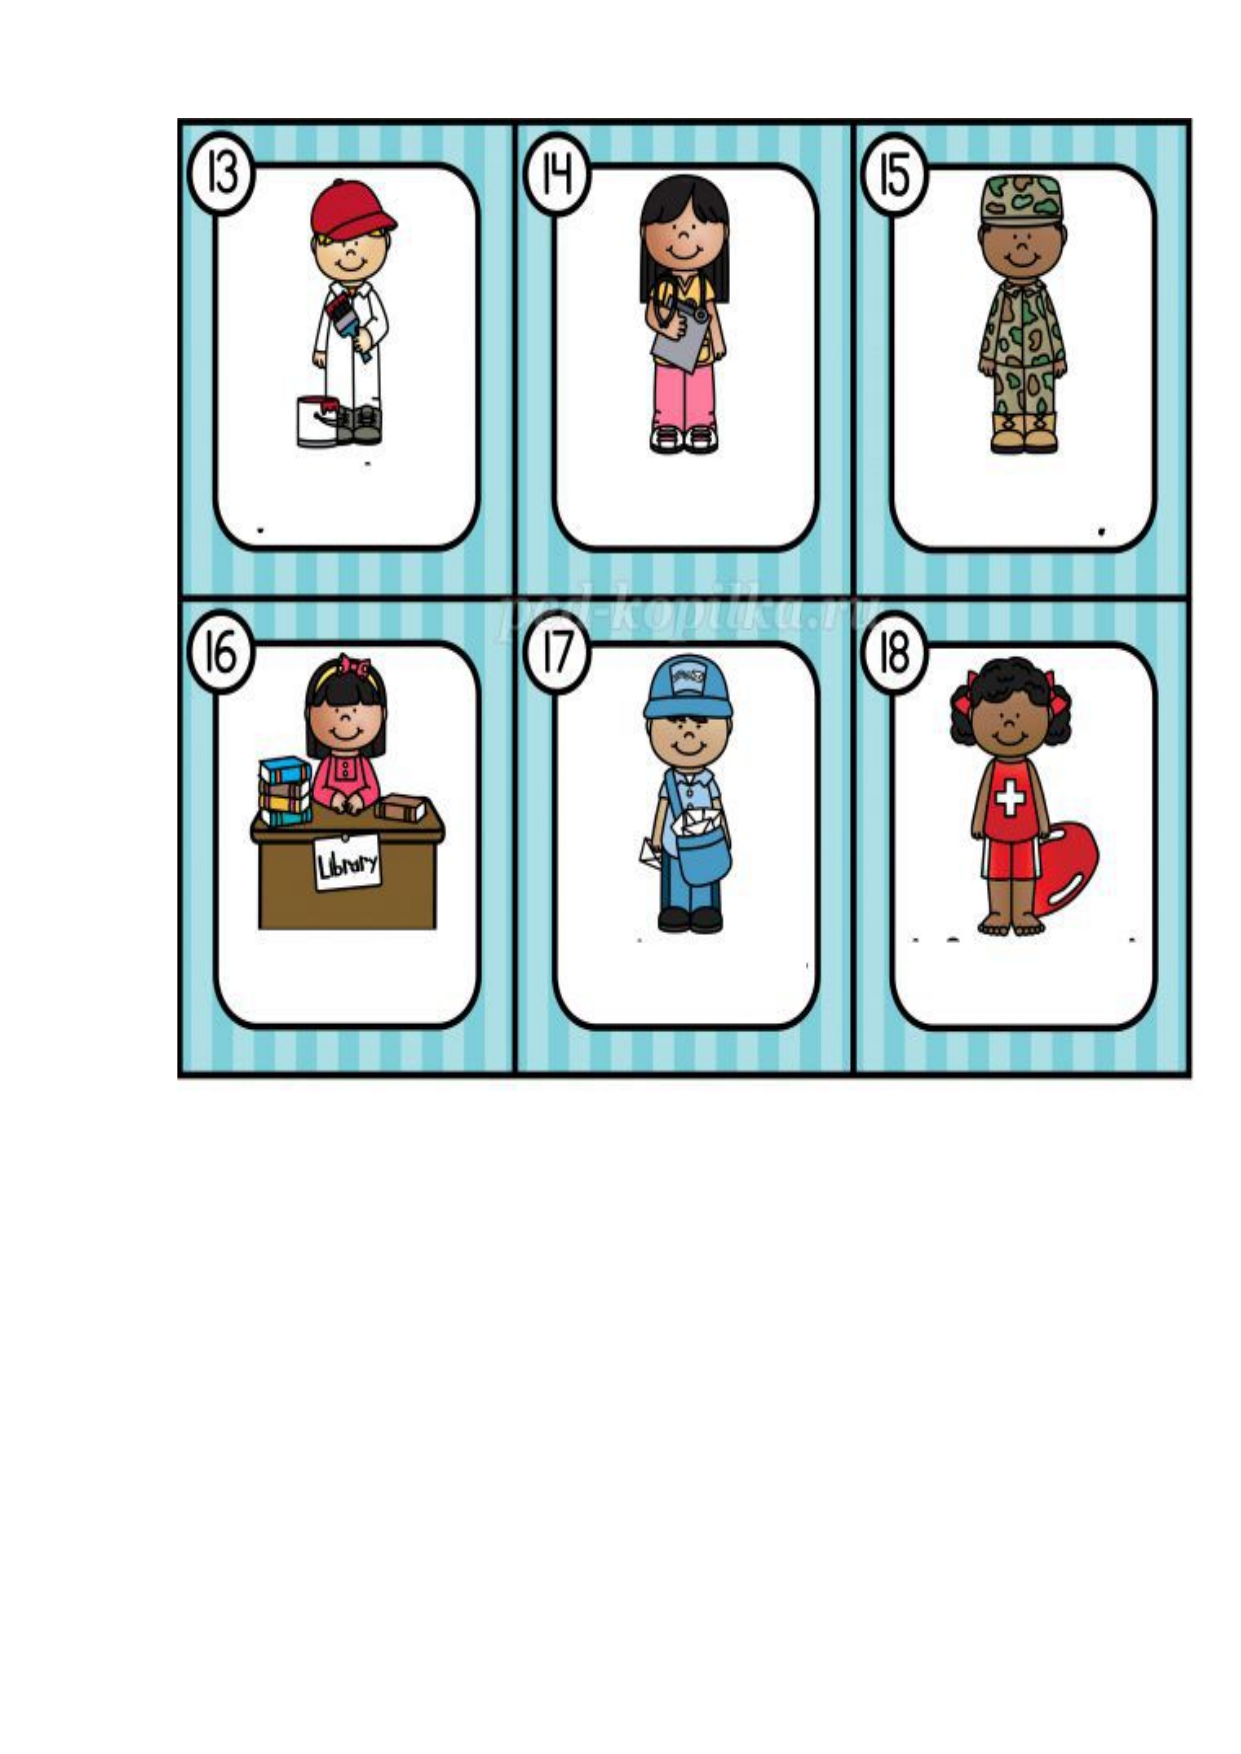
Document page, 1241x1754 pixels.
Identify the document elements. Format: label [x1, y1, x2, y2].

picture [177, 118, 1203, 1103]
